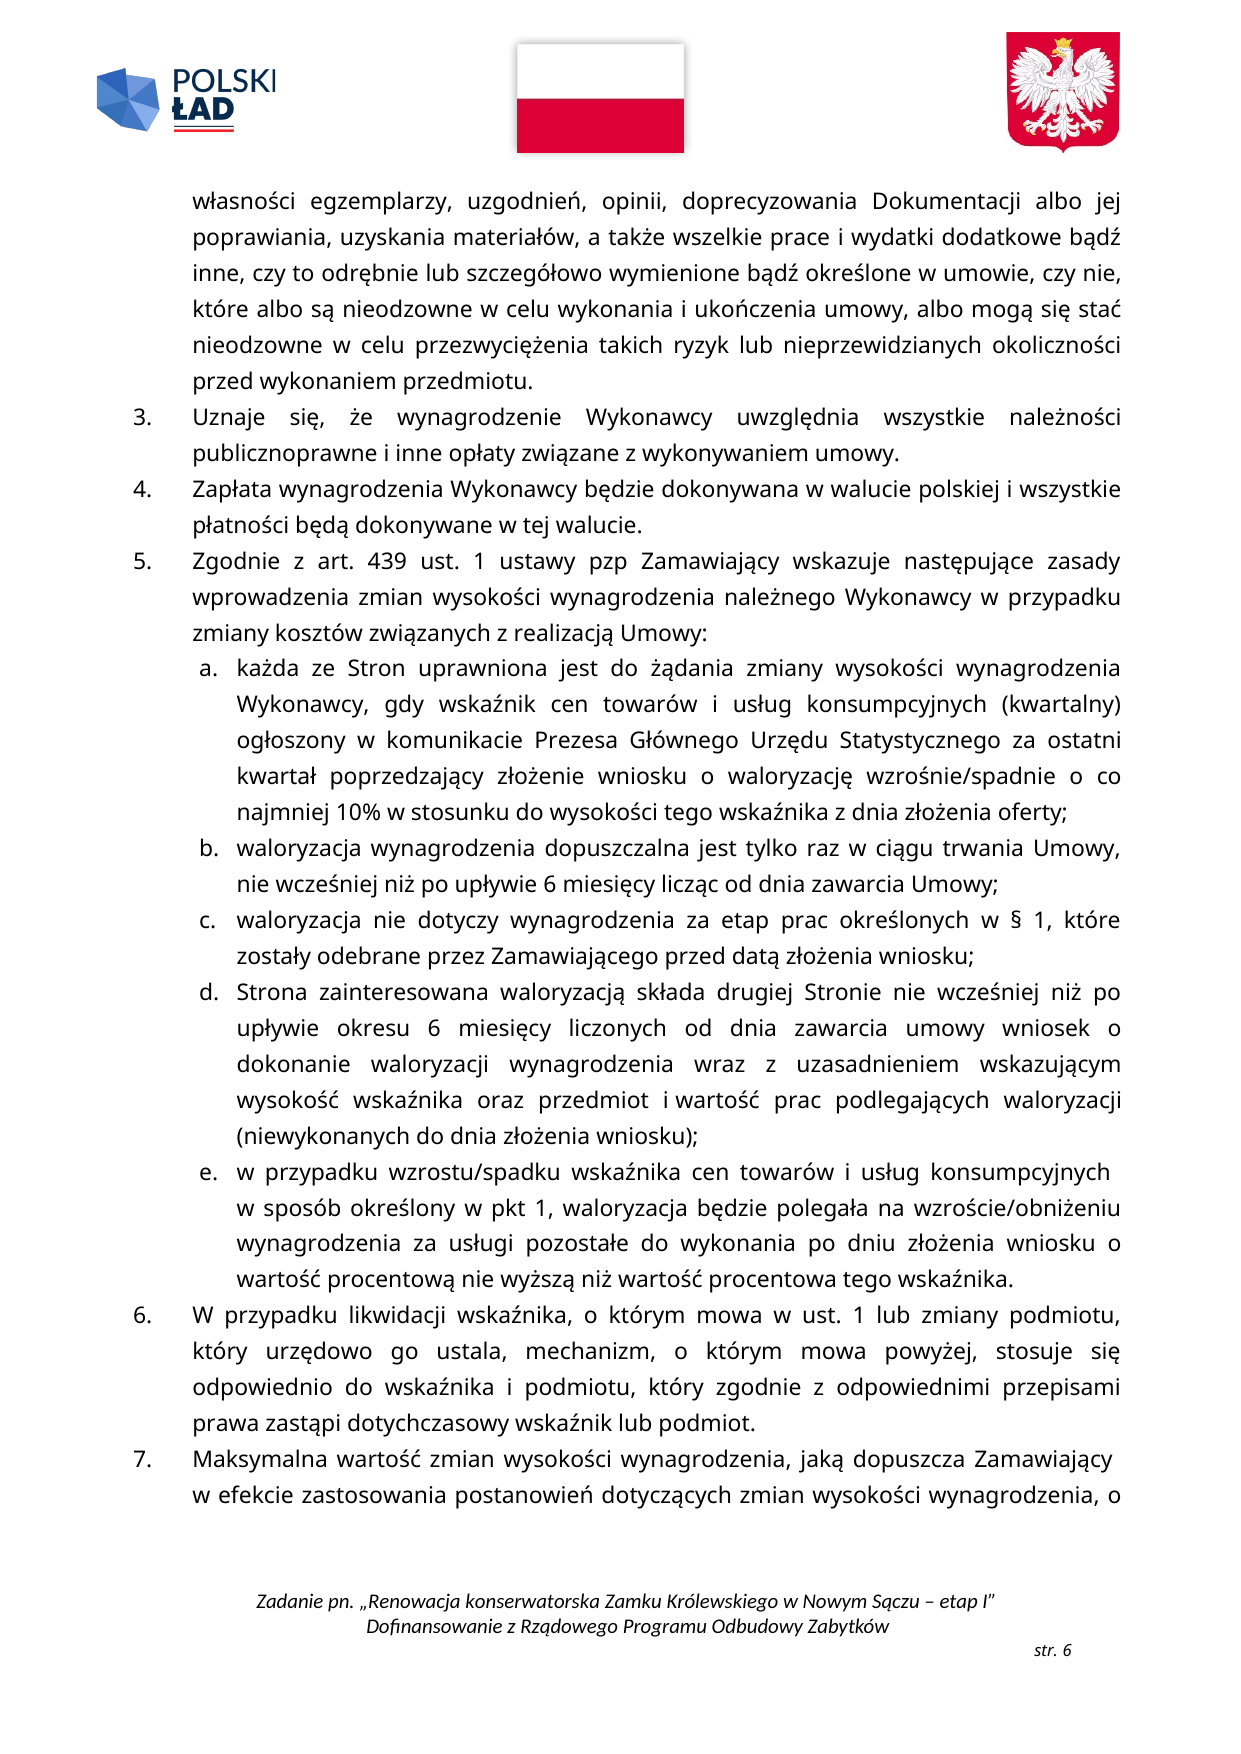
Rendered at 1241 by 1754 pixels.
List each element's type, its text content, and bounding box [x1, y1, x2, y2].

list Zapłata wynagrodzenia Wykonawcy będzie dokonywana w walucie polskiej i wszystkie płatności będą dokonywane w tej walucie. [133, 473, 1122, 540]
list każda ze Stron uprawniona jest do żądania zmiany wysokości wynagrodzenia Wykonawcy, gdy wskaźnik cen towarów i usług konsumpcyjnych (kwartalny) ogłoszony w komunikacie Prezesa Głównego Urzędu Statystycznego za ostatni kwartał poprzedzający złożenie wniosku o waloryzację wzrośnie/spadnie o co najmniej 10% w stosunku do wysokości tego wskaźnika z dnia złożenia oferty; [199, 652, 1122, 827]
list waloryzacja nie dotyczy wynagrodzenia za etap prac określonych w § 1, które zostały odebrane przez Zamawiającego przed datą złożenia wniosku; [199, 904, 1122, 971]
list w przypadku wzrostu/spadku wskaźnika cen towarów i usług konsumpcyjnych w sposób określony w pkt 1, waloryzacja będzie polegała na wzroście/obniżeniu wynagrodzenia za usługi pozostałe do wykonania po dniu złożenia wniosku o wartość procentową nie wyższą niż wartość procentowa tego wskaźnika. [199, 1156, 1122, 1294]
list W przypadku likwidacji wskaźnika, o którym mowa w ust. 1 lub zmiany podmiotu, który urzędowo go ustala, mechanizm, o którym mowa powyżej, stosuje się odpowiednio do wskaźnika i podmiotu, który zgodnie z odpowiednimi przepisami prawa zastąpi dotychczasowy wskaźnik lub podmiot. [133, 1299, 1122, 1438]
list Strona zainteresowana waloryzacją składa drugiej Stronie nie wcześniej niż po upływie okresu 6 miesięcy liczonych od dnia zawarcia umowy wniosek o dokonanie waloryzacji wynagrodzenia wraz z uzasadnieniem wskazującym wysokość wskaźnika oraz przedmiot i wartość prac podlegających waloryzacji (niewykonanych do dnia złożenia wniosku); [199, 976, 1122, 1151]
list Uznaje się, że wynagrodzenie Wykonawcy uwzględnia wszystkie należności publicznoprawne i inne opłaty związane z wykonywaniem umowy. [133, 401, 1122, 468]
list waloryzacja wynagrodzenia dopuszczalna jest tylko raz w ciągu trwania Umowy, nie wcześniej niż po upływie 6 miesięcy licząc od dnia zawarcia Umowy; [199, 832, 1122, 899]
list Zgodnie z art. 439 ust. 1 ustawy pzp Zamawiający wskazuje następujące zasady wprowadzenia zmian wysokości wynagrodzenia należnego Wykonawcy w przypadku zmiany kosztów związanych z realizacją Umowy: [133, 544, 1122, 648]
picture [517, 44, 684, 153]
picture [96, 68, 275, 132]
picture [1006, 32, 1120, 153]
